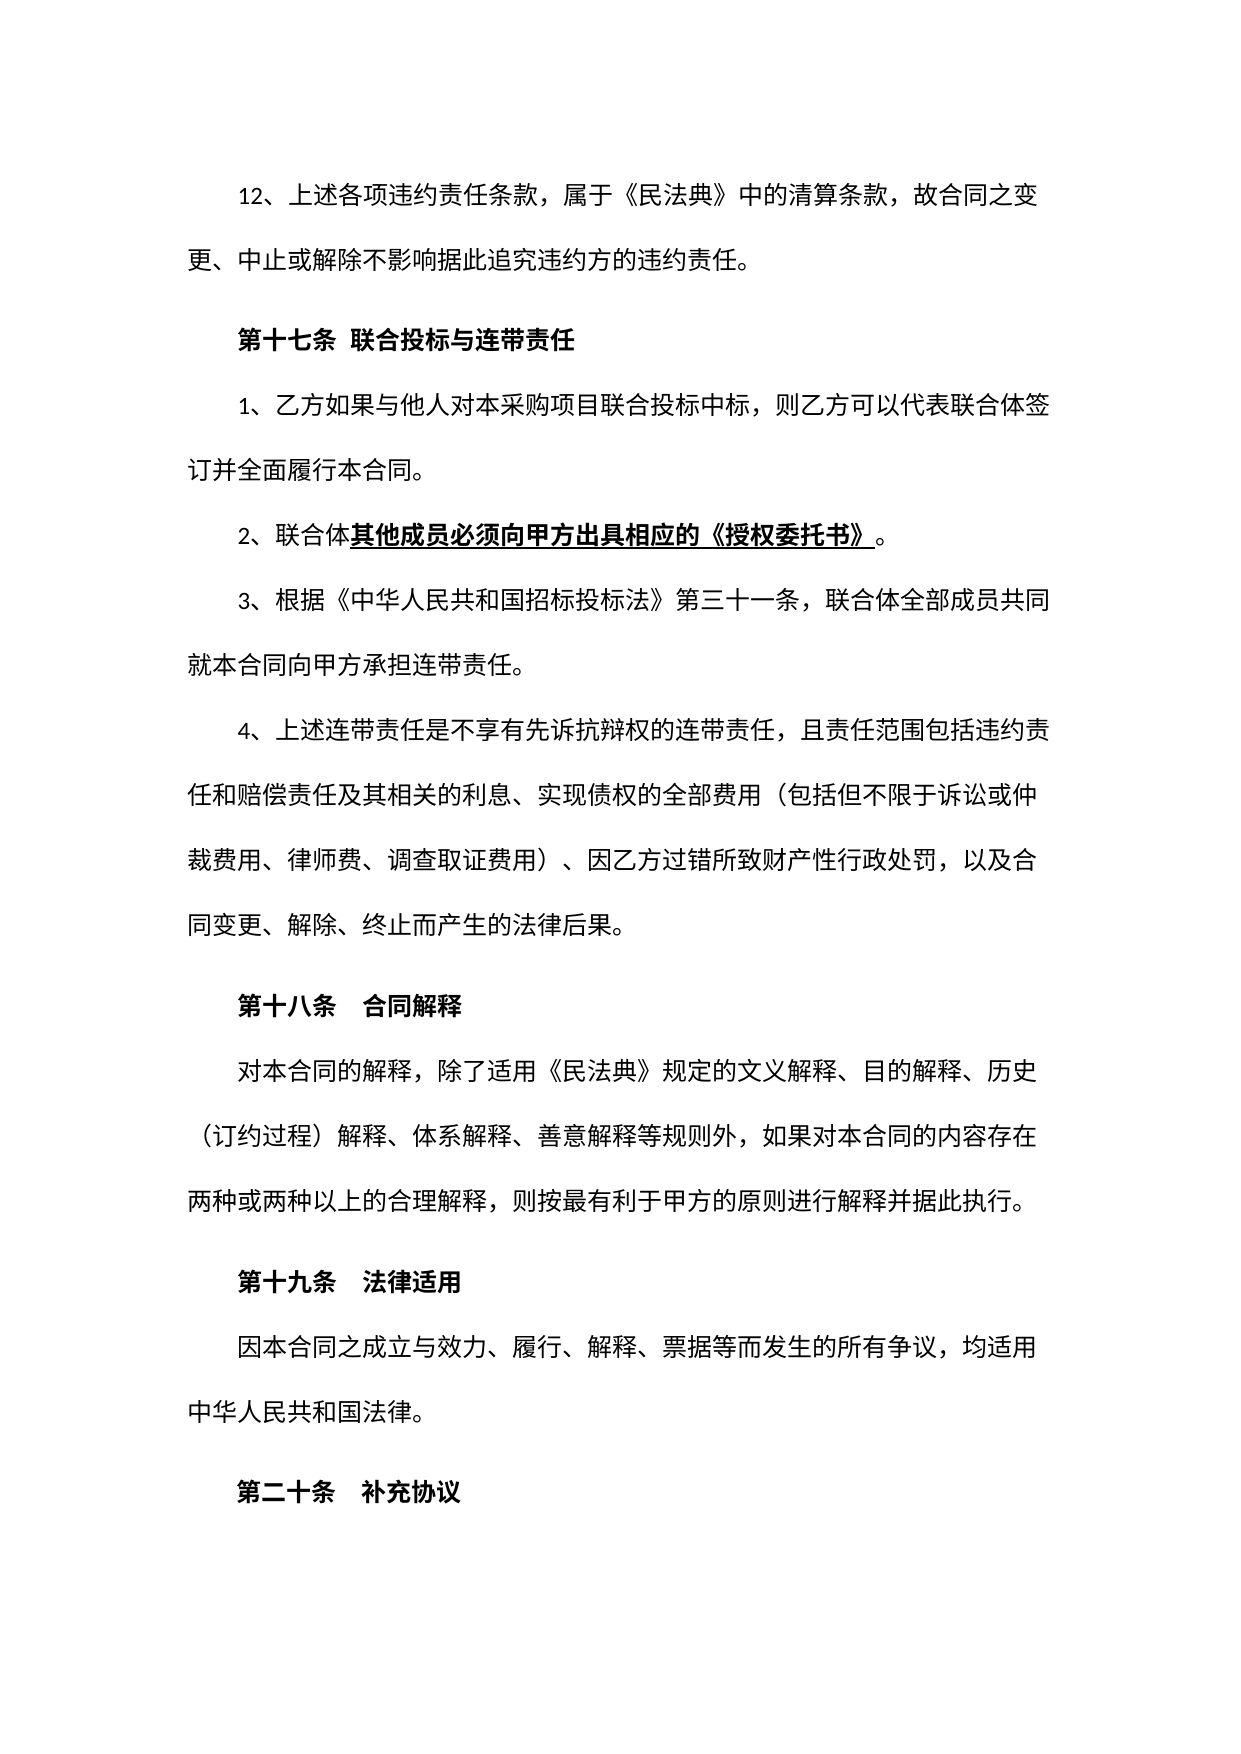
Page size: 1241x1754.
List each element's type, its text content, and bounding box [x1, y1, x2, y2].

text 对本合同的解释，除了适用《民法典》规定的文义解释、目的解释、历史（订约过程）解释、体系解释、善意解释等规则外，如果对本合同的内容存在两种或两种以上的合理解释，则按最有利于甲方的原则进行解释并据此执行。 [187, 1038, 1053, 1233]
text 因本合同之成立与效力、履行、解释、票据等而发生的所有争议，均适用中华人民共和国法律。 [187, 1314, 1053, 1444]
text 第十八条 合同解释 [187, 973, 1053, 1038]
text 3、根据《中华人民共和国招标投标法》第三十一条，联合体全部成员共同就本合同向甲方承担连带责任。 [187, 568, 1053, 698]
text 第十九条 法律适用 [187, 1249, 1053, 1314]
text 2、联合体其他成员必须向甲方出具相应的《授权委托书》。 [187, 503, 1053, 568]
text 4、上述连带责任是不享有先诉抗辩权的连带责任，且责任范围包括违约责任和赔偿责任及其相关的利息、实现债权的全部费用（包括但不限于诉讼或仲裁费用、律师费、调查取证费用）、因乙方过错所致财产性行政处罚，以及合同变更、解除、终止而产生的法律后果。 [187, 698, 1053, 958]
text 第十七条 联合投标与连带责任 [187, 308, 1053, 373]
text 12、上述各项违约责任条款，属于《民法典》中的清算条款，故合同之变更、中止或解除不影响据此追究违约方的违约责任。 [187, 162, 1053, 292]
text 1、乙方如果与他人对本采购项目联合投标中标，则乙方可以代表联合体签订并全面履行本合同。 [187, 373, 1053, 503]
text 第二十条 补充协议 [187, 1459, 1053, 1524]
